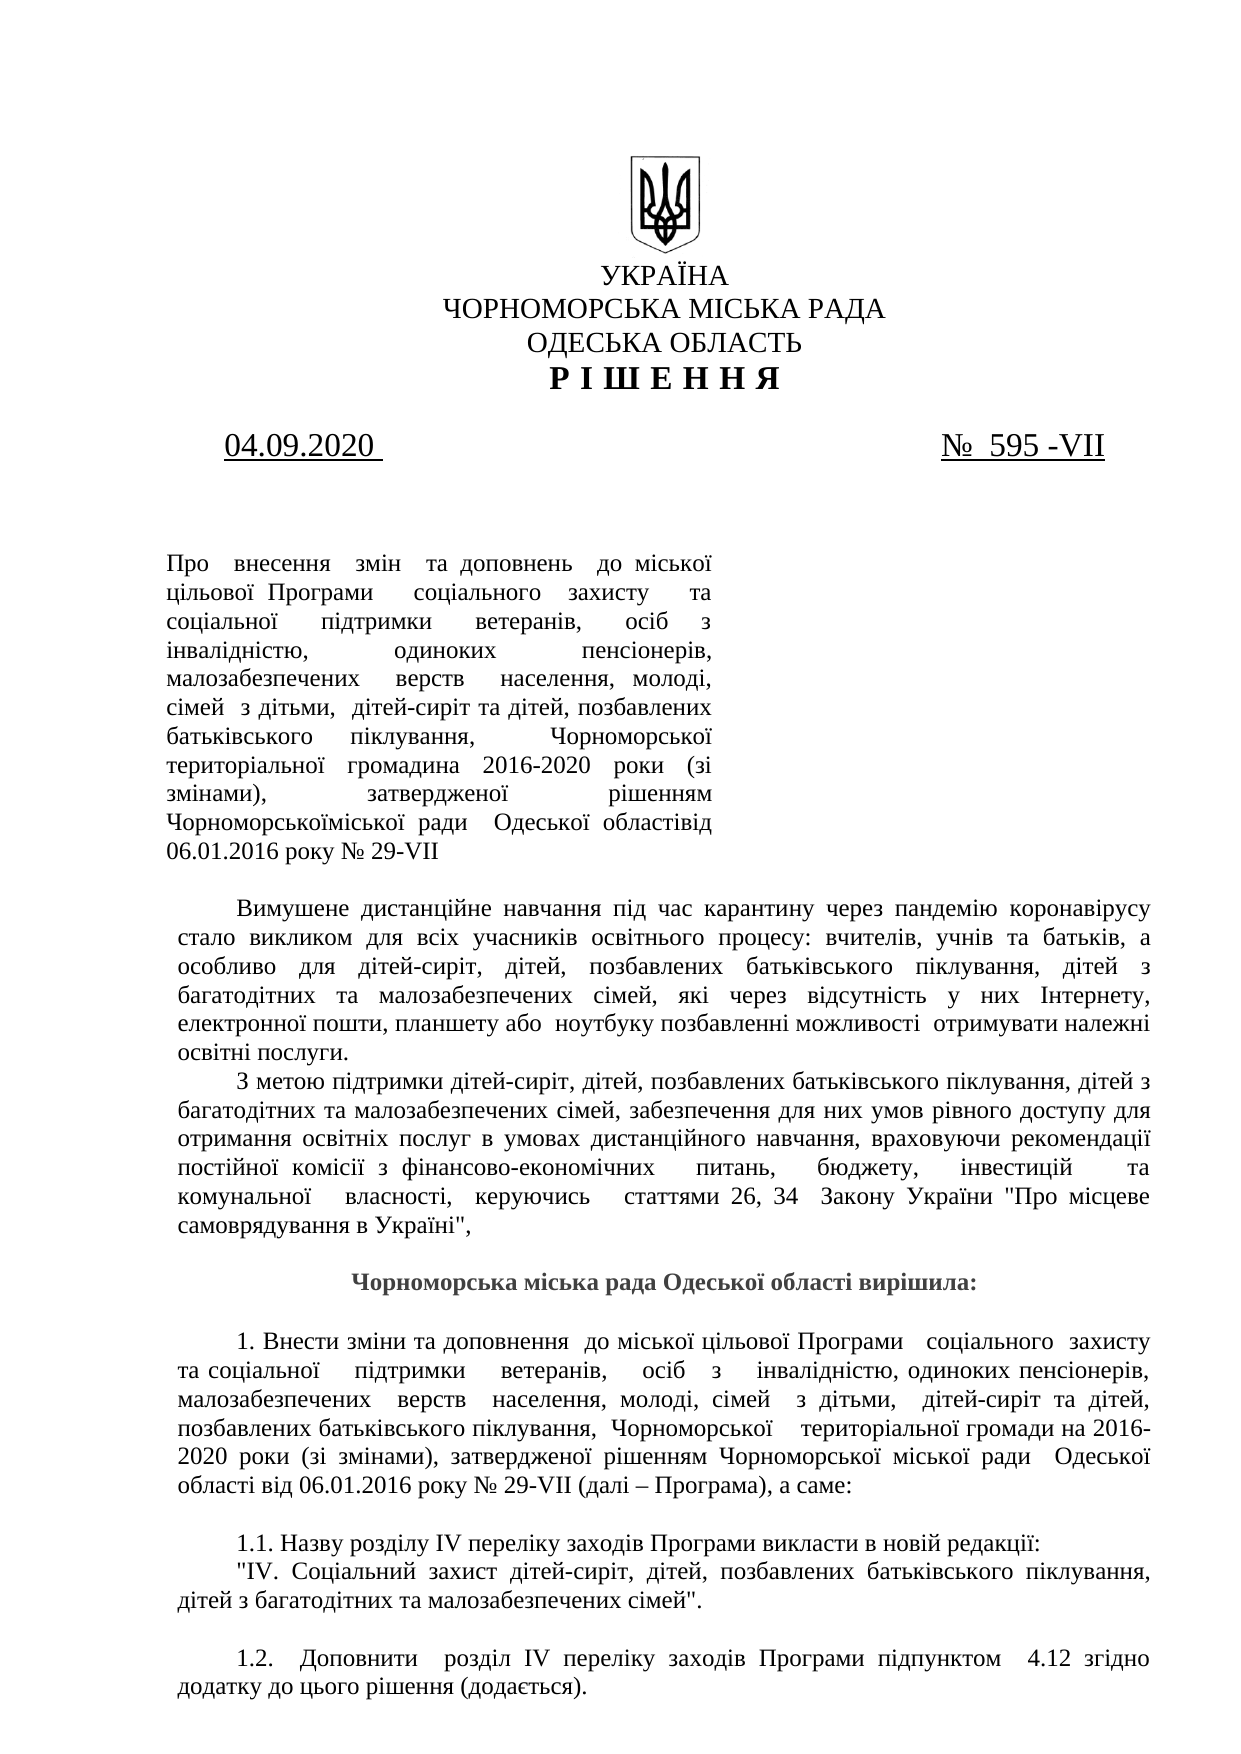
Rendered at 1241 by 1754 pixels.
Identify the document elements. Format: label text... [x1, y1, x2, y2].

table_header Про внесення змін та доповнень до міської цільової Програми соціального захисту та соціальної підтримки ветеранів, осіб з інвалідністю, одиноких пенсіонерів, малозабезпечених верств населення, молоді, сімей з дітьми, дітей-сиріт та дітей, позбавлених батьківського піклування, Чорноморської територіальної громадина 2016-2020 роки (зі змінами), затвердженої рішенням Чорноморськоїміської ради Одеської областівід 06.01.2016 року № 29-VIІ [166, 549, 724, 865]
text РІШЕННЯ [177, 358, 1152, 397]
picture [618, 150, 711, 258]
text УКРАЇНА [177, 258, 1152, 291]
subtitle Чорноморська міська рада Одеської області вирішила: [177, 1267, 1152, 1296]
text 1.1. Назву розділу ІV переліку заходів Програми викласти в новій редакції: [177, 1528, 1152, 1556]
text 04.09.2020 № 595 -VII [177, 426, 1152, 464]
text ЧОРНОМОРСЬКА МІСЬКА РАДА [177, 291, 1152, 325]
text "ІV. Соціальний захист дітей-сиріт, дітей, позбавлених батьківського піклування, дітей з багатодітних та малозабезпечених сімей". [177, 1556, 1152, 1614]
text 1. Внести зміни та доповнення до міської цільової Програми соціального захисту та соціальної підтримки ветеранів, осіб з інвалідністю, одиноких пенсіонерів, малозабезпечених верств населення, молоді, сімей з дітьми, дітей-сиріт та дітей, позбавлених батьківського піклування, Чорноморської територіальної громади на 2016-2020 роки (зі змінами), затвердженої рішенням Чорноморської міської ради Одеської області від 06.01.2016 року № 29-VIІ (далі – Програма), а саме: [177, 1326, 1152, 1499]
text ОДЕСЬКА ОБЛАСТЬ [177, 325, 1152, 358]
text З метою підтримки дітей-сиріт, дітей, позбавлених батьківського піклування, дітей з багатодітних та малозабезпечених сімей, забезпечення для них умов рівного доступу для отримання освітніх послуг в умовах дистанційного навчання, враховуючи рекомендації постійної комісії з фінансово-економічних питань, бюджету, інвестицій та комунальної власності, керуючись статтями 26, 34 Закону України "Про місцеве самоврядування в Україні", [177, 1066, 1152, 1238]
text 1.2. Доповнити розділ ІV переліку заходів Програми підпунктом 4.12 згідно додатку до цього рішення (додається). [177, 1643, 1152, 1700]
text Вимушене дистанційне навчання під час карантину через пандемію коронавірусу стало викликом для всіх учасників освітнього процесу: вчителів, учнів та батьків, а особливо для дітей-сиріт, дітей, позбавлених батьківського піклування, дітей з багатодітних та малозабезпечених сімей, які через відсутність у них Інтернету, електронної пошти, планшету або ноутбуку позбавленні можливості отримувати належні освітні послуги. [177, 893, 1152, 1066]
